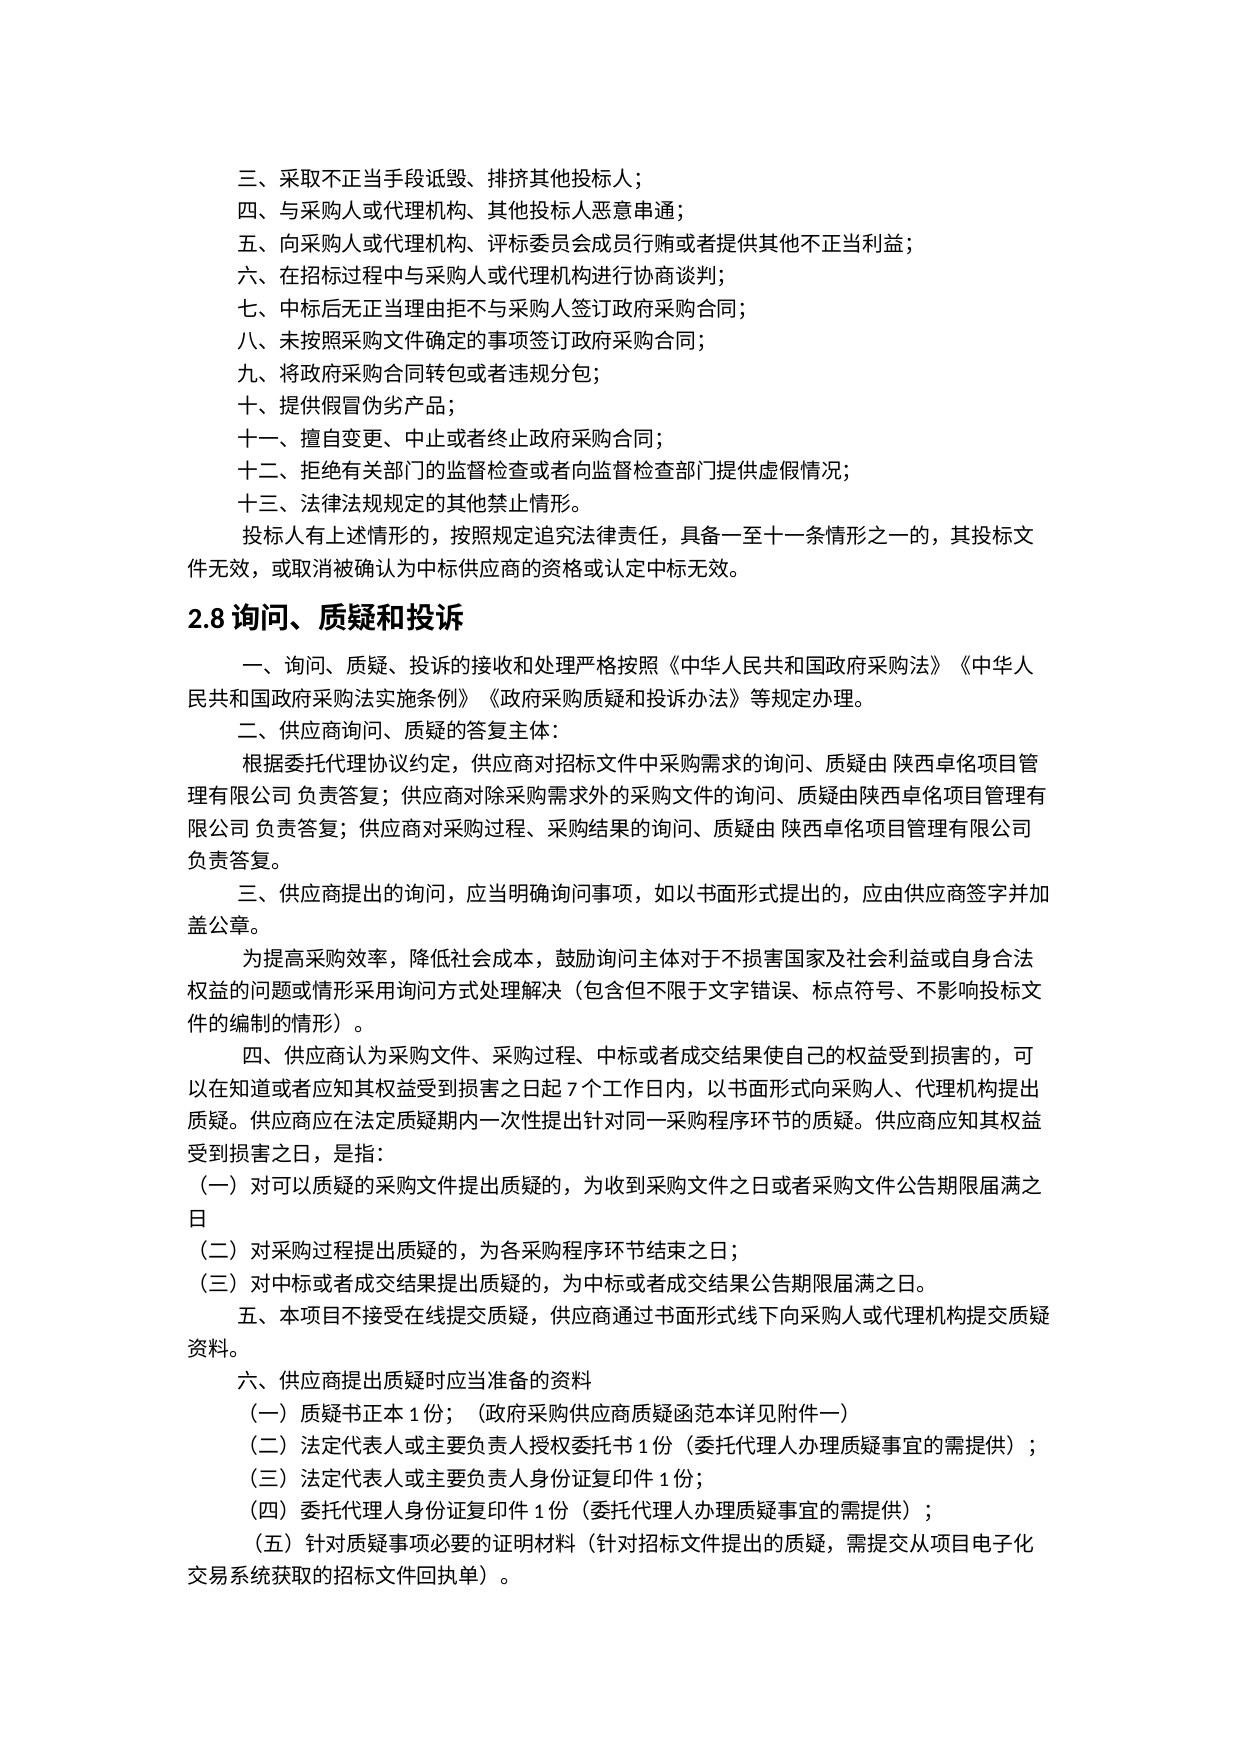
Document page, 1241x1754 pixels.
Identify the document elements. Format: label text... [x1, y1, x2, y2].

text 一、询问、质疑、投诉的接收和处理严格按照《中华人民共和国政府采购法》《中华人民共和国政府采购法实施条例》《政府采购质疑和投诉办法》等规定办理。 [187, 649, 1053, 714]
text 为提高采购效率，降低社会成本，鼓励询问主体对于不损害国家及社会利益或自身合法权益的问题或情形采用询问方式处理解决（包含但不限于文字错误、标点符号、不影响投标文件的编制的情形）。 [187, 942, 1053, 1039]
text （二）法定代表人或主要负责人授权委托书1份（委托代理人办理质疑事宜的需提供）； [187, 1429, 1053, 1462]
text （一）对可以质疑的采购文件提出质疑的，为收到采购文件之日或者采购文件公告期限届满之日 [187, 1169, 1053, 1234]
text 四、与采购人或代理机构、其他投标人恶意串通； [187, 194, 1053, 227]
text 八、未按照采购文件确定的事项签订政府采购合同； [187, 324, 1053, 357]
text 十三、法律法规规定的其他禁止情形。 [187, 487, 1053, 519]
text 十二、拒绝有关部门的监督检查或者向监督检查部门提供虚假情况； [187, 454, 1053, 487]
text （二）对采购过程提出质疑的，为各采购程序环节结束之日； [187, 1234, 1053, 1267]
text 2.8询问、质疑和投诉 [187, 584, 1053, 649]
text （五）针对质疑事项必要的证明材料（针对招标文件提出的质疑，需提交从项目电子化交易系统获取的招标文件回执单）。 [187, 1527, 1053, 1592]
text 五、向采购人或代理机构、评标委员会成员行贿或者提供其他不正当利益； [187, 227, 1053, 259]
text 根据委托代理协议约定，供应商对招标文件中采购需求的询问、质疑由 陕西卓佲项目管理有限公司 负责答复；供应商对除采购需求外的采购文件的询问、质疑由陕西卓佲项目管理有限公司 负责答复；供应商对采购过程、采购结果的询问、质疑由 陕西卓佲项目管理有限公司 负责答复。 [187, 747, 1053, 877]
text 九、将政府采购合同转包或者违规分包； [187, 357, 1053, 389]
text 三、供应商提出的询问，应当明确询问事项，如以书面形式提出的，应由供应商签字并加盖公章。 [187, 877, 1053, 942]
text 四、供应商认为采购文件、采购过程、中标或者成交结果使自己的权益受到损害的，可以在知道或者应知其权益受到损害之日起7个工作日内，以书面形式向采购人、代理机构提出质疑。供应商应在法定质疑期内一次性提出针对同一采购程序环节的质疑。供应商应知其权益受到损害之日，是指： [187, 1039, 1053, 1169]
text 六、供应商提出质疑时应当准备的资料 [187, 1364, 1053, 1397]
text （四）委托代理人身份证复印件1份（委托代理人办理质疑事宜的需提供）； [187, 1494, 1053, 1527]
text （三）法定代表人或主要负责人身份证复印件1份； [187, 1462, 1053, 1494]
text 七、中标后无正当理由拒不与采购人签订政府采购合同； [187, 292, 1053, 324]
text 二、供应商询问、质疑的答复主体： [187, 714, 1053, 747]
text （一）质疑书正本1份；（政府采购供应商质疑函范本详见附件一） [187, 1397, 1053, 1429]
text （三）对中标或者成交结果提出质疑的，为中标或者成交结果公告期限届满之日。 [187, 1267, 1053, 1299]
text 投标人有上述情形的，按照规定追究法律责任，具备一至十一条情形之一的，其投标文件无效，或取消被确认为中标供应商的资格或认定中标无效。 [187, 519, 1053, 584]
text 三、采取不正当手段诋毁、排挤其他投标人； [187, 162, 1053, 194]
text 十、提供假冒伪劣产品； [187, 389, 1053, 422]
text 十一、擅自变更、中止或者终止政府采购合同； [187, 422, 1053, 454]
text 六、在招标过程中与采购人或代理机构进行协商谈判； [187, 259, 1053, 292]
text 五、本项目不接受在线提交质疑，供应商通过书面形式线下向采购人或代理机构提交质疑资料。 [187, 1299, 1053, 1364]
